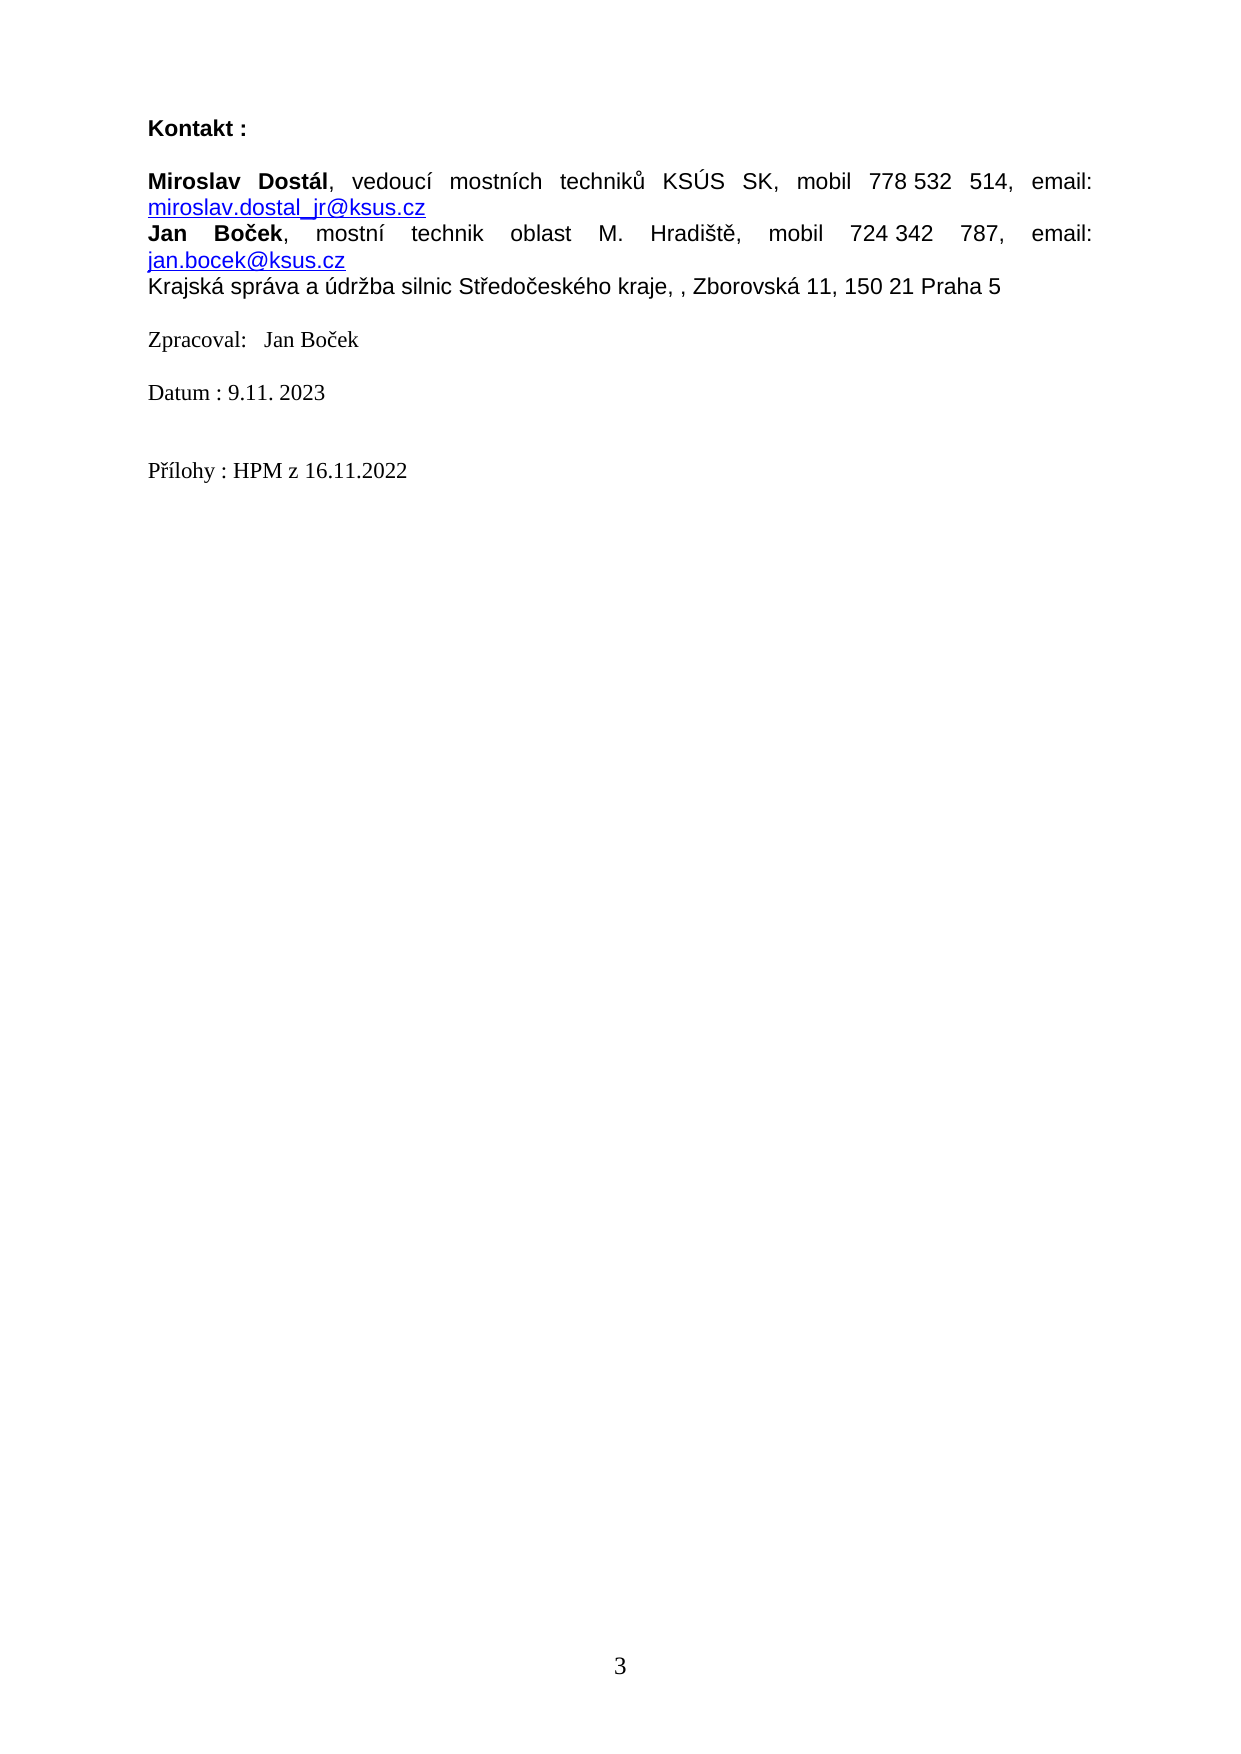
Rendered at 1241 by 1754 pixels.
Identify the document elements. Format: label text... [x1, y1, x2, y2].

text Jan Boček, mostní technik oblast M. Hradiště, mobil 724 342 787, email: jan.bocek@ksus.cz [148, 220, 1092, 273]
text Zpracoval: Jan Boček [148, 326, 1092, 352]
text Přílohy : HPM z 16.11.2022 [148, 458, 1092, 484]
text Krajská správa a údržba silnic Středočeského kraje, , Zborovská 11, 150 21 Praha 5 [148, 273, 1092, 299]
text Datum : 9.11. 2023 [148, 378, 1092, 405]
text Kontakt : [148, 115, 1092, 141]
text Miroslav Dostál, vedoucí mostních techniků KSÚS SK, mobil 778 532 514, email: miroslav.dostal_jr@ksus.cz [148, 168, 1092, 220]
